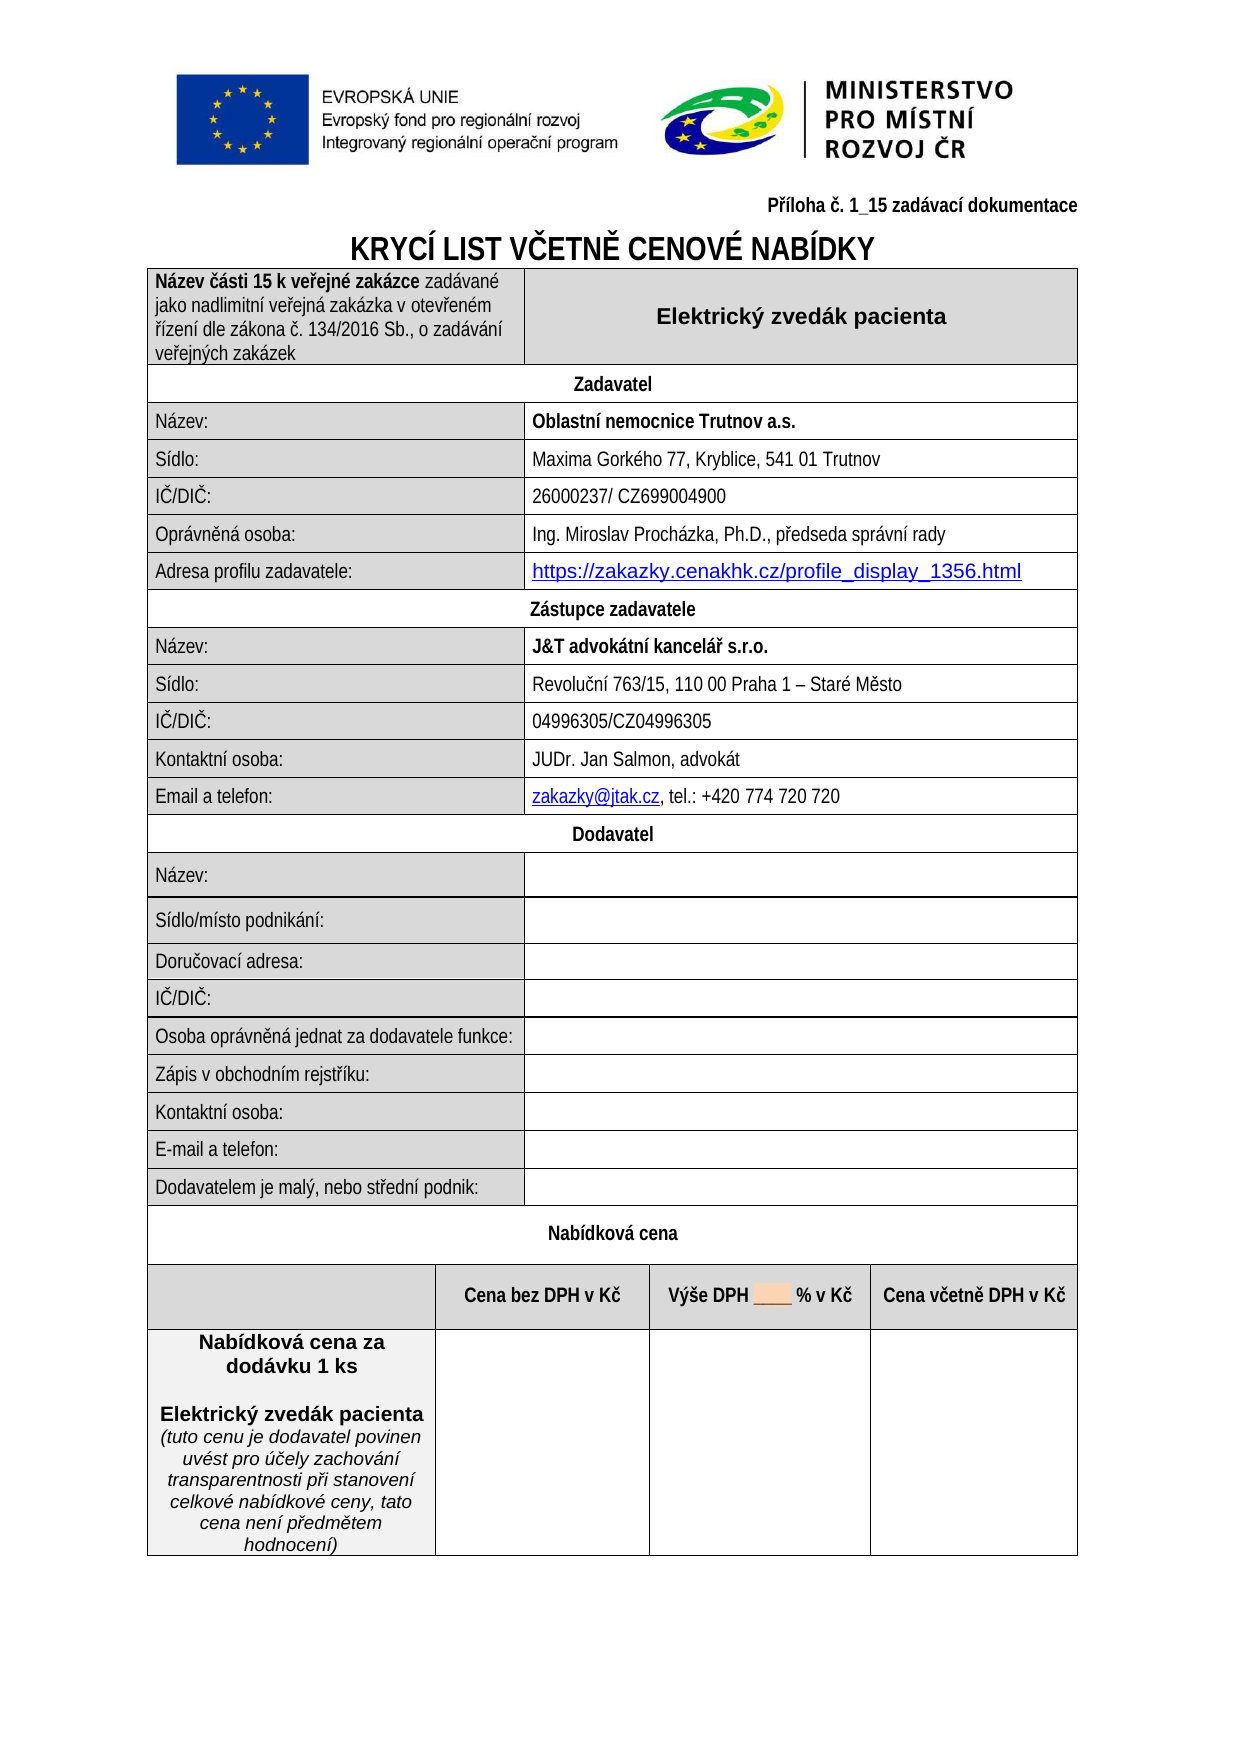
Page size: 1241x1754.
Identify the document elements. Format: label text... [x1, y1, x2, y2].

table_cell Dodavatelem je malý, nebo střední podnik: [148, 1169, 524, 1205]
table_cell 04996305/CZ04996305 [525, 703, 1077, 739]
table_cell Oprávněná osoba: [148, 515, 524, 552]
table_cell Oblastní nemocnice Trutnov a.s. [525, 403, 1077, 439]
text Příloha č. 1_15 zadávací dokumentace [148, 193, 1078, 217]
table_cell Výše DPH ____ % v Kč [650, 1265, 870, 1329]
table_cell IČ/DIČ: [148, 478, 524, 514]
text KRYCÍ LIST VČETNĚ CENOVÉ NABÍDKY [148, 229, 1078, 267]
table_cell E-mail a telefon: [148, 1131, 524, 1168]
table_cell [525, 1055, 1077, 1092]
table_cell [525, 1093, 1077, 1130]
table_cell [525, 898, 1077, 943]
table_cell [871, 1330, 1077, 1555]
table_cell Maxima Gorkého 77, Kryblice, 541 01 Trutnov [525, 440, 1077, 477]
table_header Název části 15 k veřejné zakázce zadávané jako nadlimitní veřejná zakázka v otevřeném řízení dle zákona č. 134/2016 Sb., o zadávání veřejných zakázek [148, 269, 524, 364]
table_cell [525, 1131, 1077, 1168]
table_cell Zadavatel [148, 365, 1077, 402]
table_cell Sídlo/místo podnikání: [148, 898, 524, 943]
table_cell [148, 1265, 435, 1329]
table_cell Nabídková cena [148, 1206, 1077, 1264]
table_cell Název: [148, 403, 524, 439]
table_cell Doručovací adresa: [148, 944, 524, 978]
table_cell IČ/DIČ: [148, 980, 524, 1016]
table_cell [525, 944, 1077, 978]
table_cell [436, 1330, 649, 1555]
table_cell [525, 853, 1077, 896]
table_cell Sídlo: [148, 440, 524, 477]
table_cell Dodavatel [148, 815, 1077, 852]
table_cell Cena bez DPH v Kč [436, 1265, 649, 1329]
table_cell Sídlo: [148, 665, 524, 702]
table_cell 26000237/ CZ699004900 [525, 478, 1077, 514]
table_cell IČ/DIČ: [148, 703, 524, 739]
table_cell Název: [148, 853, 524, 896]
table_cell [650, 1330, 870, 1555]
table_cell [525, 1018, 1077, 1054]
table_cell zakazky@jtak.cz, tel.: +420 774 720 720 [525, 778, 1077, 814]
table_cell J&T advokátní kancelář s.r.o. [525, 628, 1077, 664]
table_cell Zápis v obchodním rejstříku: [148, 1055, 524, 1092]
table_cell Nabídková cena za dodávku 1 ks Elektrický zvedák pacienta (tuto cenu je dodavatel povinen uvést pro účely zachování transparentnosti při stanovení celkové nabídkové ceny, tato cena není předmětem hodnocení) [148, 1330, 435, 1555]
table_cell Kontaktní osoba: [148, 740, 524, 777]
table_cell https://zakazky.cenakhk.cz/profile_display_1356.html [525, 553, 1077, 589]
table_cell Adresa profilu zadavatele: [148, 553, 524, 589]
table_cell [525, 980, 1077, 1016]
table_cell Email a telefon: [148, 778, 524, 814]
table_cell Revoluční 763/15, 110 00 Praha 1 – Staré Město [525, 665, 1077, 702]
table_cell Název: [148, 628, 524, 664]
table_cell [525, 1169, 1077, 1205]
table_cell Cena včetně DPH v Kč [871, 1265, 1077, 1329]
table_header Elektrický zvedák pacienta [525, 269, 1077, 364]
table_cell Osoba oprávněná jednat za dodavatele funkce: [148, 1018, 524, 1054]
table_cell Ing. Miroslav Procházka, Ph.D., předseda správní rady [525, 515, 1077, 552]
table_cell JUDr. Jan Salmon, advokát [525, 740, 1077, 777]
table_cell Kontaktní osoba: [148, 1093, 524, 1130]
table_cell Zástupce zadavatele [148, 590, 1077, 627]
